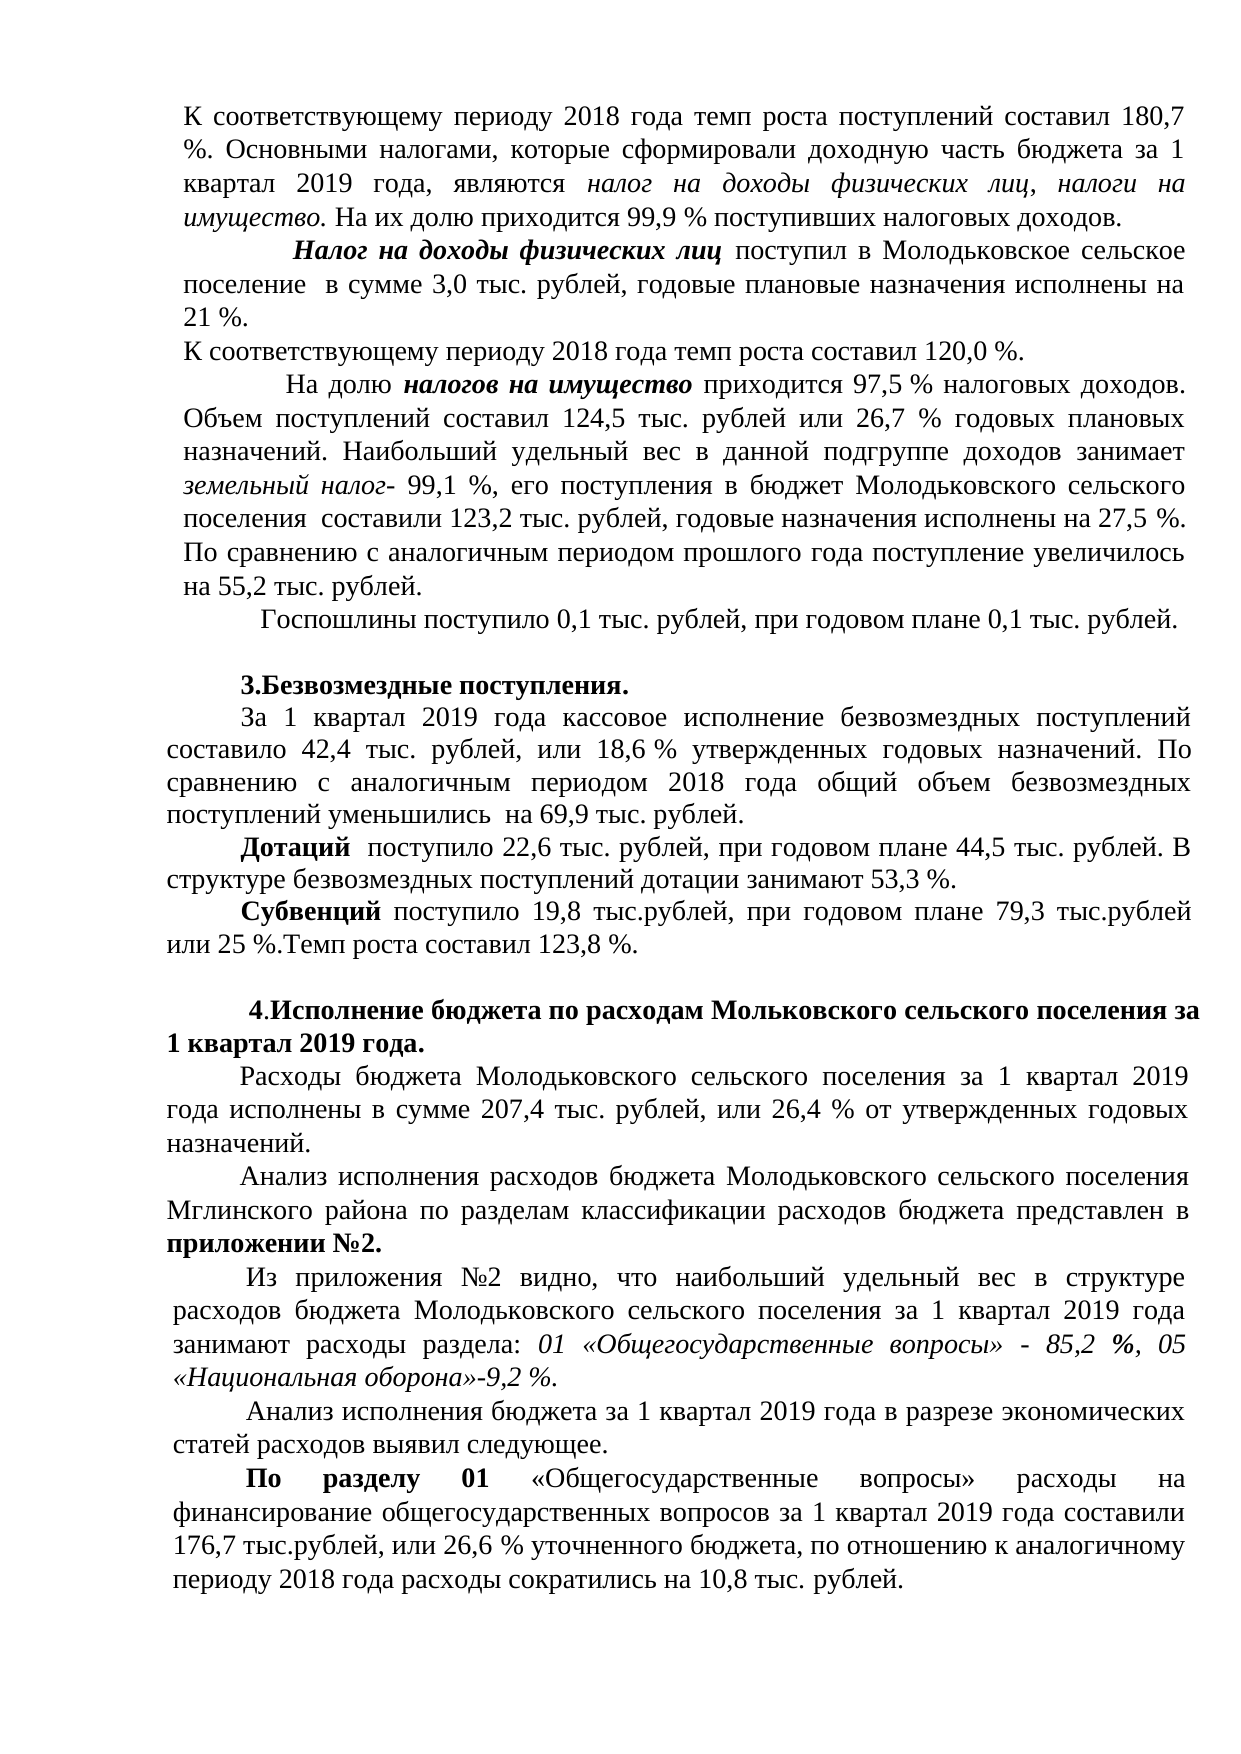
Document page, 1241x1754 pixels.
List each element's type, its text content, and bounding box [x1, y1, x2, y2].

text За 1 квартал 2019 года кассовое исполнение безвозмездных поступлений составило 42,4 тыс. рублей, или 18,6 % утвержденных годовых назначений. По сравнению с аналогичным периодом 2018 года общий объем безвозмездных поступлений уменьшились на 69,9 тыс. рублей. [166, 700, 1192, 830]
text На долю налогов на имущество приходится 97,5 % налоговых доходов. Объем поступлений составил 124,5 тыс. рублей или 26,7 % годовых плановых назначений. Наибольший удельный вес в данной подгруппе доходов занимает земельный налог- 99,1 %, его поступления в бюджет Молодьковского сельского поселения составили 123,2 тыс. рублей, годовые назначения исполнены на 27,5 %. По сравнению с аналогичным периодом прошлого года поступление увеличилось на 55,2 тыс. рублей. [183, 367, 1186, 602]
text Анализ исполнения расходов бюджета Молодьковского сельского поселения Мглинского района по разделам классификации расходов бюджета представлен в приложении №2. [166, 1159, 1190, 1259]
text Налог на доходы физических лиц поступил в Молодьковское сельское поселение в сумме 3,0 тыс. рублей, годовые плановые назначения исполнены на 21 %. [183, 233, 1186, 333]
text Дотаций поступило 22,6 тыс. рублей, при годовом плане 44,5 тыс. рублей. В структуре безвозмездных поступлений дотации занимают 53,3 %. [166, 830, 1192, 894]
text Из приложения №2 видно, что наибольший удельный вес в структуре расходов бюджета Молодьковского сельского поселения за 1 квартал 2019 года занимают расходы раздела: 01 «Общегосударственные вопросы» - 85,2 %, 05 «Национальная оборона»-9,2 %. [173, 1259, 1186, 1393]
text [183, 99, 1186, 233]
text По разделу 01 «Общегосударственные вопросы» расходы на финансирование общегосударственных вопросов за 1 квартал 2019 года составили 176,7 тыс.рублей, или 26,6 % уточненного бюджета, по отношению к аналогичному периоду 2018 года расходы сократились на 10,8 тыс. рублей. [173, 1461, 1186, 1595]
text 3.Безвозмездные поступления. [166, 668, 1192, 700]
text Анализ исполнения бюджета за 1 квартал 2019 года в разрезе экономических статей расходов выявил следующее. [173, 1393, 1186, 1461]
text Расходы бюджета Молодьковского сельского поселения за 1 квартал 2019 года исполнены в сумме 207,4 тыс. рублей, или 26,4 % от утвержденных годовых назначений. [166, 1058, 1190, 1159]
text К соответствующему периоду 2018 года темп роста составил 120,0 %. [183, 333, 1186, 367]
text Субвенций поступило 19,8 тыс.рублей, при годовом плане 79,3 тыс.рублей или 25 %.Темп роста составил 123,8 %. [166, 894, 1192, 959]
text 4.Исполнение бюджета по расходам Мольковского сельского поселения за 1 квартал 2019 года. [166, 993, 1201, 1058]
text Госпошлины поступило 0,1 тыс. рублей, при годовом плане 0,1 тыс. рублей. [183, 602, 1186, 635]
